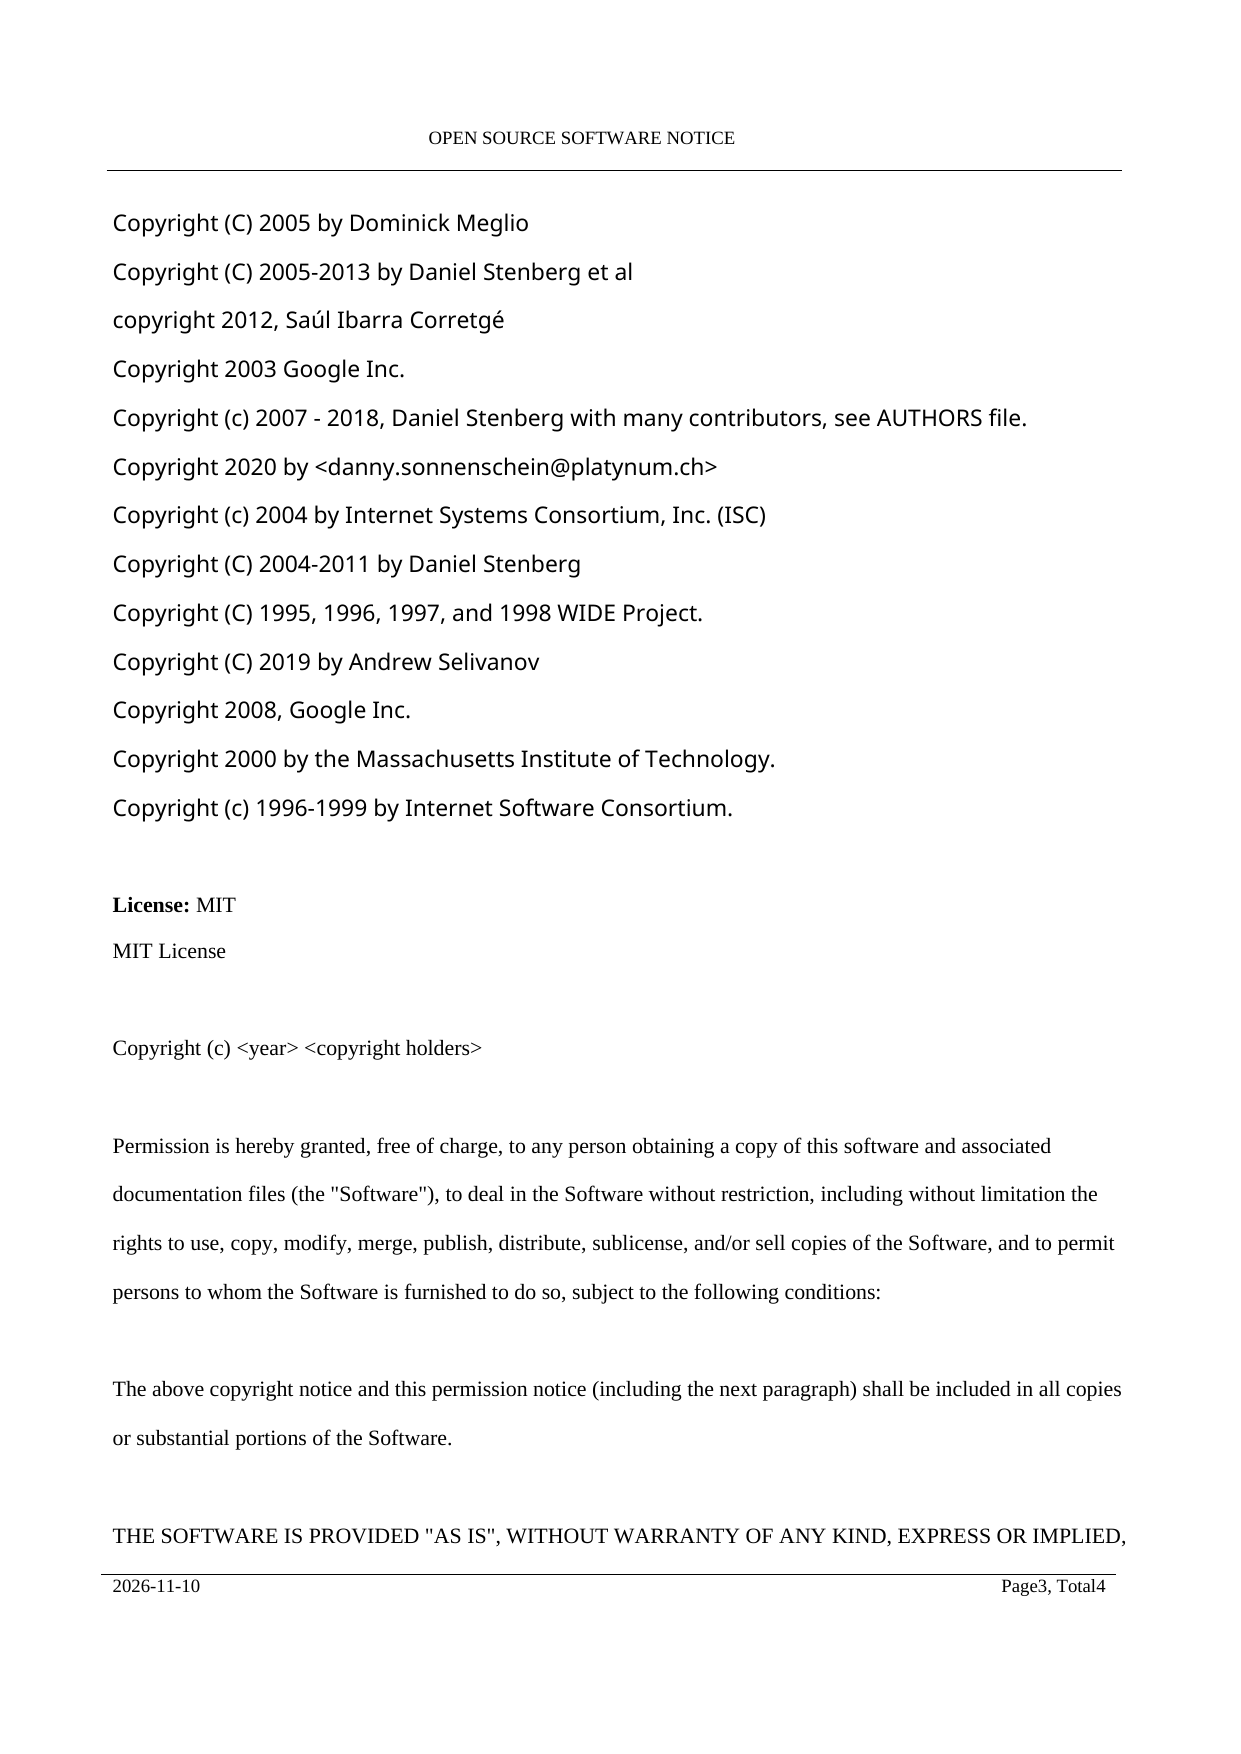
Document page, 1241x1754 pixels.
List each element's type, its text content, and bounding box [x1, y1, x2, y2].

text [112, 934, 1128, 1551]
text License: MIT [112, 889, 1128, 921]
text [112, 206, 1128, 873]
